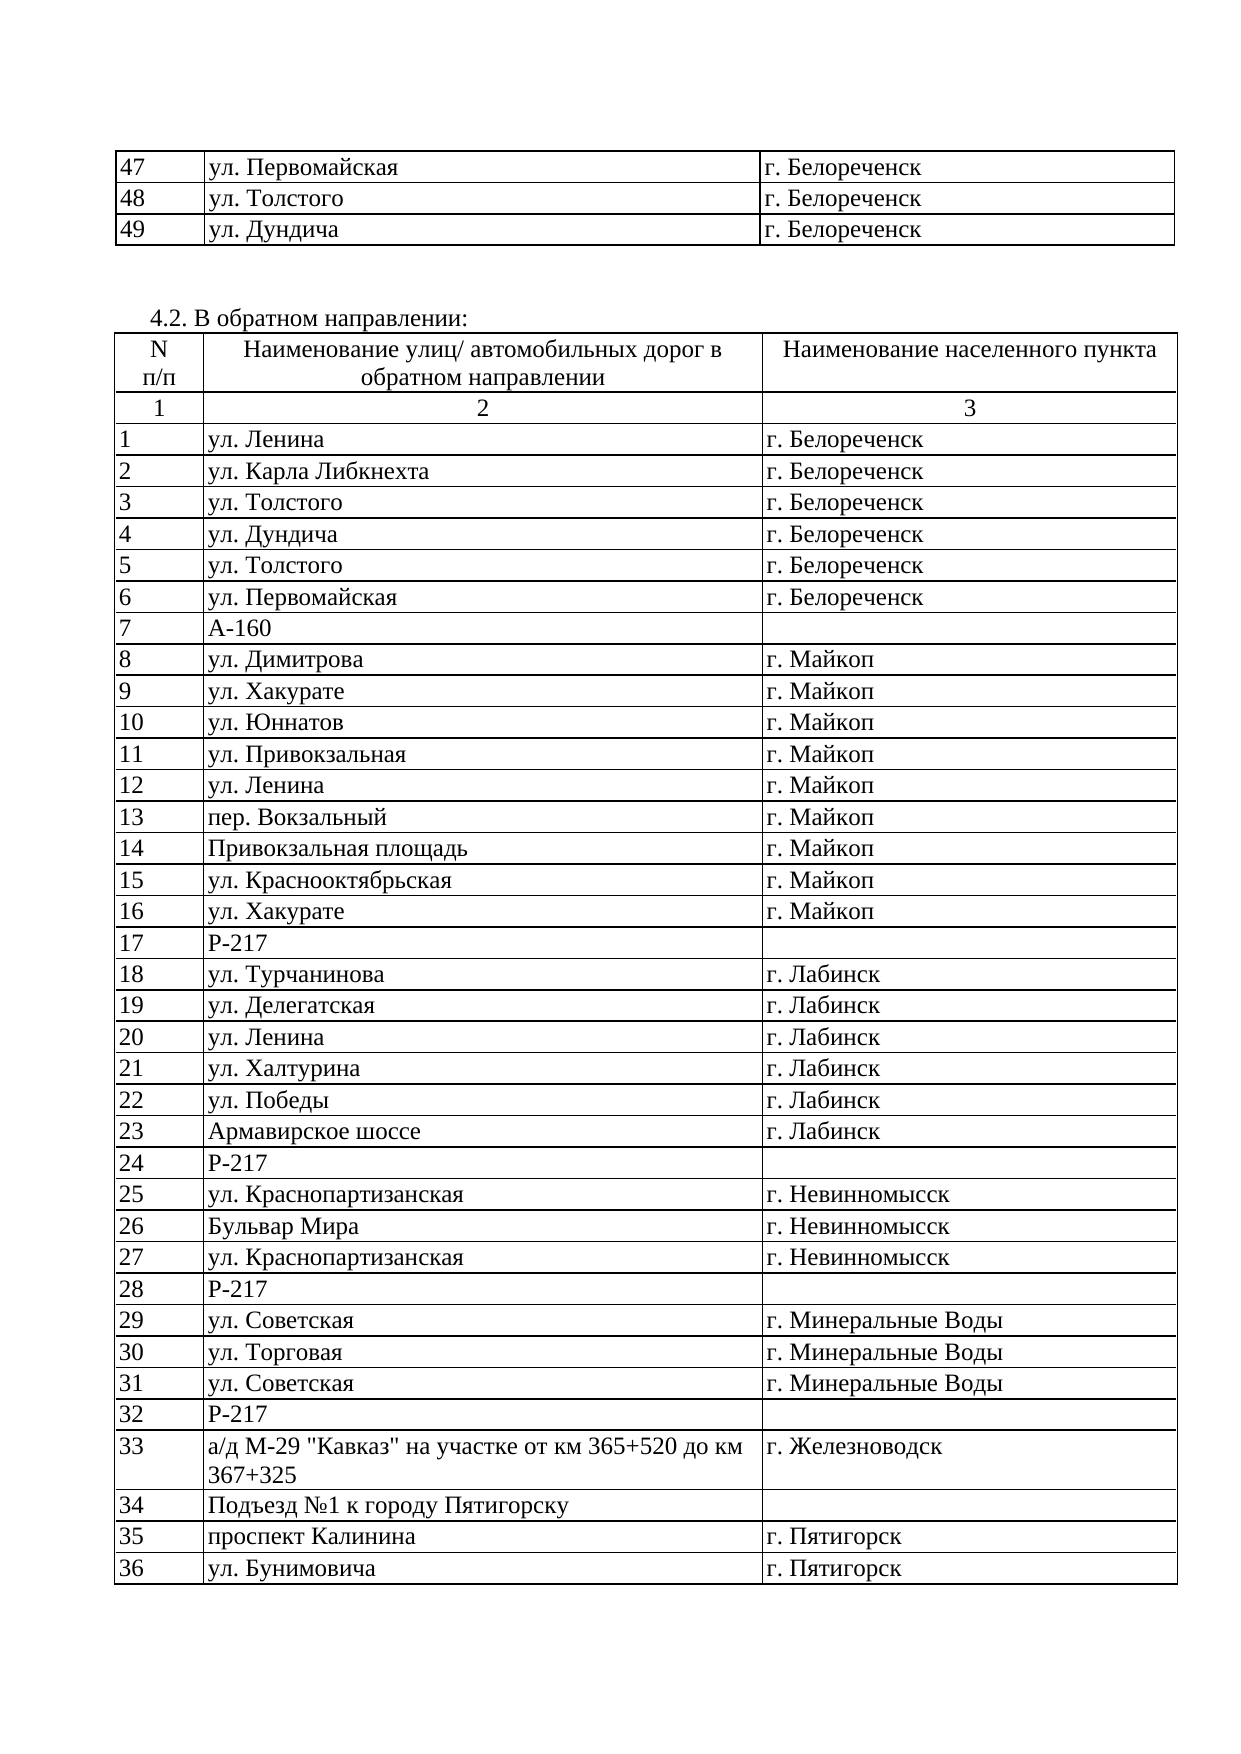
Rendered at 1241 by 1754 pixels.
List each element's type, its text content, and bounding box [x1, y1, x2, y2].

table_cell [763, 1146, 1177, 1178]
table_cell г. Майкоп [763, 800, 1177, 832]
table_cell г. Лабинск [763, 1020, 1177, 1052]
table_cell 33 [115, 1430, 203, 1488]
table_cell ул. Первомайская [204, 582, 762, 611]
table_cell Бульвар Мира [204, 1211, 762, 1241]
table_cell г. Лабинск [763, 1083, 1177, 1115]
table_cell 1 [115, 392, 203, 423]
table_header N п/п [115, 334, 203, 391]
table_cell ул. Карла Либкнехта [204, 456, 762, 486]
table_cell 23 [115, 1116, 203, 1146]
table_cell проспект Калинина [204, 1522, 762, 1551]
table_cell 3 [763, 391, 1177, 423]
table_cell г. Минеральные Воды [763, 1304, 1177, 1335]
table_cell г. Майкоп [763, 895, 1177, 926]
table_cell г. Белореченск [761, 183, 1174, 213]
table_cell 5 [115, 550, 203, 580]
table_cell ул. Делегатская [204, 991, 762, 1020]
table_cell ул. Краснопартизанская [204, 1242, 762, 1272]
table_cell 48 [117, 183, 204, 213]
table_cell 9 [115, 675, 203, 706]
table_cell г. Лабинск [763, 1052, 1177, 1083]
table_cell ул. Халтурина [204, 1053, 762, 1083]
table_cell г. Белореченск [763, 517, 1177, 548]
table_cell 19 [115, 990, 203, 1020]
table_cell 2 [115, 455, 203, 486]
table_cell 10 [115, 707, 203, 737]
table_cell 12 [115, 770, 203, 800]
table_cell г. Белореченск [763, 486, 1177, 517]
table_cell ул. Советская [204, 1305, 762, 1335]
table_cell 15 [115, 864, 203, 894]
table_cell г. Белореченск [763, 580, 1177, 611]
table_cell г. Лабинск [763, 958, 1177, 989]
table_cell г. Майкоп [763, 674, 1177, 706]
table_cell 31 [115, 1368, 203, 1398]
table_cell г. Белореченск [761, 215, 1174, 244]
table_cell 47 [117, 152, 204, 181]
table_cell а/д М-29 "Кавказ" на участке от км 365+520 до км 367+325 [204, 1431, 762, 1488]
table_cell 8 [115, 644, 203, 674]
table_cell г. Невинномысск [763, 1241, 1177, 1272]
table_cell ул. Краснооктябрьская [204, 865, 762, 894]
table_cell ул. Бунимовича [204, 1553, 762, 1583]
table_cell ул. Юннатов [204, 707, 762, 737]
table_cell г. Белореченск [761, 152, 1174, 181]
table_cell пер. Вокзальный [204, 802, 762, 832]
table_cell ул. Хакурате [204, 676, 762, 706]
table_cell г. Майкоп [763, 643, 1177, 674]
table_cell 14 [115, 833, 203, 863]
table_cell 7 [115, 613, 203, 643]
table_cell ул. Торговая [204, 1337, 762, 1366]
table_cell ул. Краснопартизанская [204, 1179, 762, 1209]
table_cell г. Минеральные Воды [763, 1335, 1177, 1366]
table_cell 24 [115, 1147, 203, 1178]
table_cell 18 [115, 959, 203, 989]
table_cell ул. Толстого [205, 183, 759, 213]
table_cell 49 [117, 215, 204, 244]
table_cell Армавирское шоссе [204, 1116, 762, 1146]
table_cell 1 [115, 424, 203, 454]
table_cell г. Невинномысск [763, 1178, 1177, 1209]
table_cell 4 [115, 518, 203, 548]
table_cell г. Майкоп [763, 769, 1177, 800]
table_cell 34 [115, 1490, 203, 1520]
table_cell 28 [115, 1273, 203, 1303]
table_cell 29 [115, 1305, 203, 1335]
table_cell ул. Дундича [204, 519, 762, 548]
table_cell 11 [115, 738, 203, 769]
table_cell 35 [115, 1521, 203, 1551]
table_cell Р-217 [204, 1148, 762, 1178]
table_cell Привокзальная площадь [204, 833, 762, 863]
table_cell Р-217 [204, 1400, 762, 1429]
table_cell А-160 [204, 613, 762, 643]
table_cell ул. Ленина [204, 1022, 762, 1052]
table_cell 36 [115, 1553, 203, 1583]
table_cell [763, 1398, 1177, 1429]
table_cell ул. Ленина [204, 424, 762, 454]
table_cell 17 [115, 927, 203, 957]
table_cell г. Майкоп [763, 706, 1177, 737]
table_cell ул. Хакурате [204, 896, 762, 926]
table_cell Р-217 [204, 1274, 762, 1303]
table_cell 32 [115, 1399, 203, 1429]
table_cell 27 [115, 1242, 203, 1272]
table_cell г. Железноводск [763, 1429, 1177, 1488]
table_cell г. Лабинск [763, 989, 1177, 1020]
table_cell г. Майкоп [763, 737, 1177, 769]
table_cell ул. Первомайская [205, 152, 759, 181]
table_cell ул. Ленина [204, 770, 762, 800]
table_cell 30 [115, 1336, 203, 1366]
table_cell г. Невинномысск [763, 1209, 1177, 1241]
table_cell Подъезд №1 к городу Пятигорску [204, 1490, 762, 1520]
table_cell ул. Дундича [205, 215, 759, 244]
table_cell г. Майкоп [763, 863, 1177, 894]
table_cell [763, 611, 1177, 643]
table_cell 16 [115, 896, 203, 926]
table_cell г. Пятигорск [763, 1520, 1177, 1551]
table_cell ул. Толстого [204, 550, 762, 580]
table_cell 26 [115, 1210, 203, 1241]
table_cell ул. Димитрова [204, 645, 762, 674]
table_cell г. Пятигорск [763, 1551, 1177, 1583]
table_cell 22 [115, 1084, 203, 1115]
table_cell ул. Турчанинова [204, 959, 762, 989]
table_cell Р-217 [204, 928, 762, 957]
table_cell ул. Привокзальная [204, 739, 762, 769]
table_cell г. Майкоп [763, 832, 1177, 863]
text 4.2. В обратном направлении: [150, 303, 1090, 332]
table_cell 2 [204, 393, 762, 423]
table_cell ул. Толстого [204, 487, 762, 517]
table_cell 3 [115, 487, 203, 517]
table_cell 25 [115, 1179, 203, 1209]
table_cell 13 [115, 801, 203, 832]
table_cell [763, 1272, 1177, 1303]
table_header Наименование населенного пункта [763, 334, 1177, 391]
table_cell ул. Советская [204, 1368, 762, 1398]
table_cell [763, 1489, 1177, 1520]
table_cell г. Белореченск [763, 454, 1177, 486]
table_cell 6 [115, 581, 203, 611]
table_cell г. Белореченск [763, 549, 1177, 580]
table_cell 21 [115, 1053, 203, 1083]
table_cell [763, 926, 1177, 957]
table_cell ул. Победы [204, 1085, 762, 1115]
table_cell г. Белореченск [763, 423, 1177, 454]
table_cell г. Минеральные Воды [763, 1366, 1177, 1398]
table_header Наименование улиц/ автомобильных дорог в обратном направлении [204, 334, 762, 391]
table_cell 20 [115, 1021, 203, 1052]
table_cell г. Лабинск [763, 1115, 1177, 1146]
